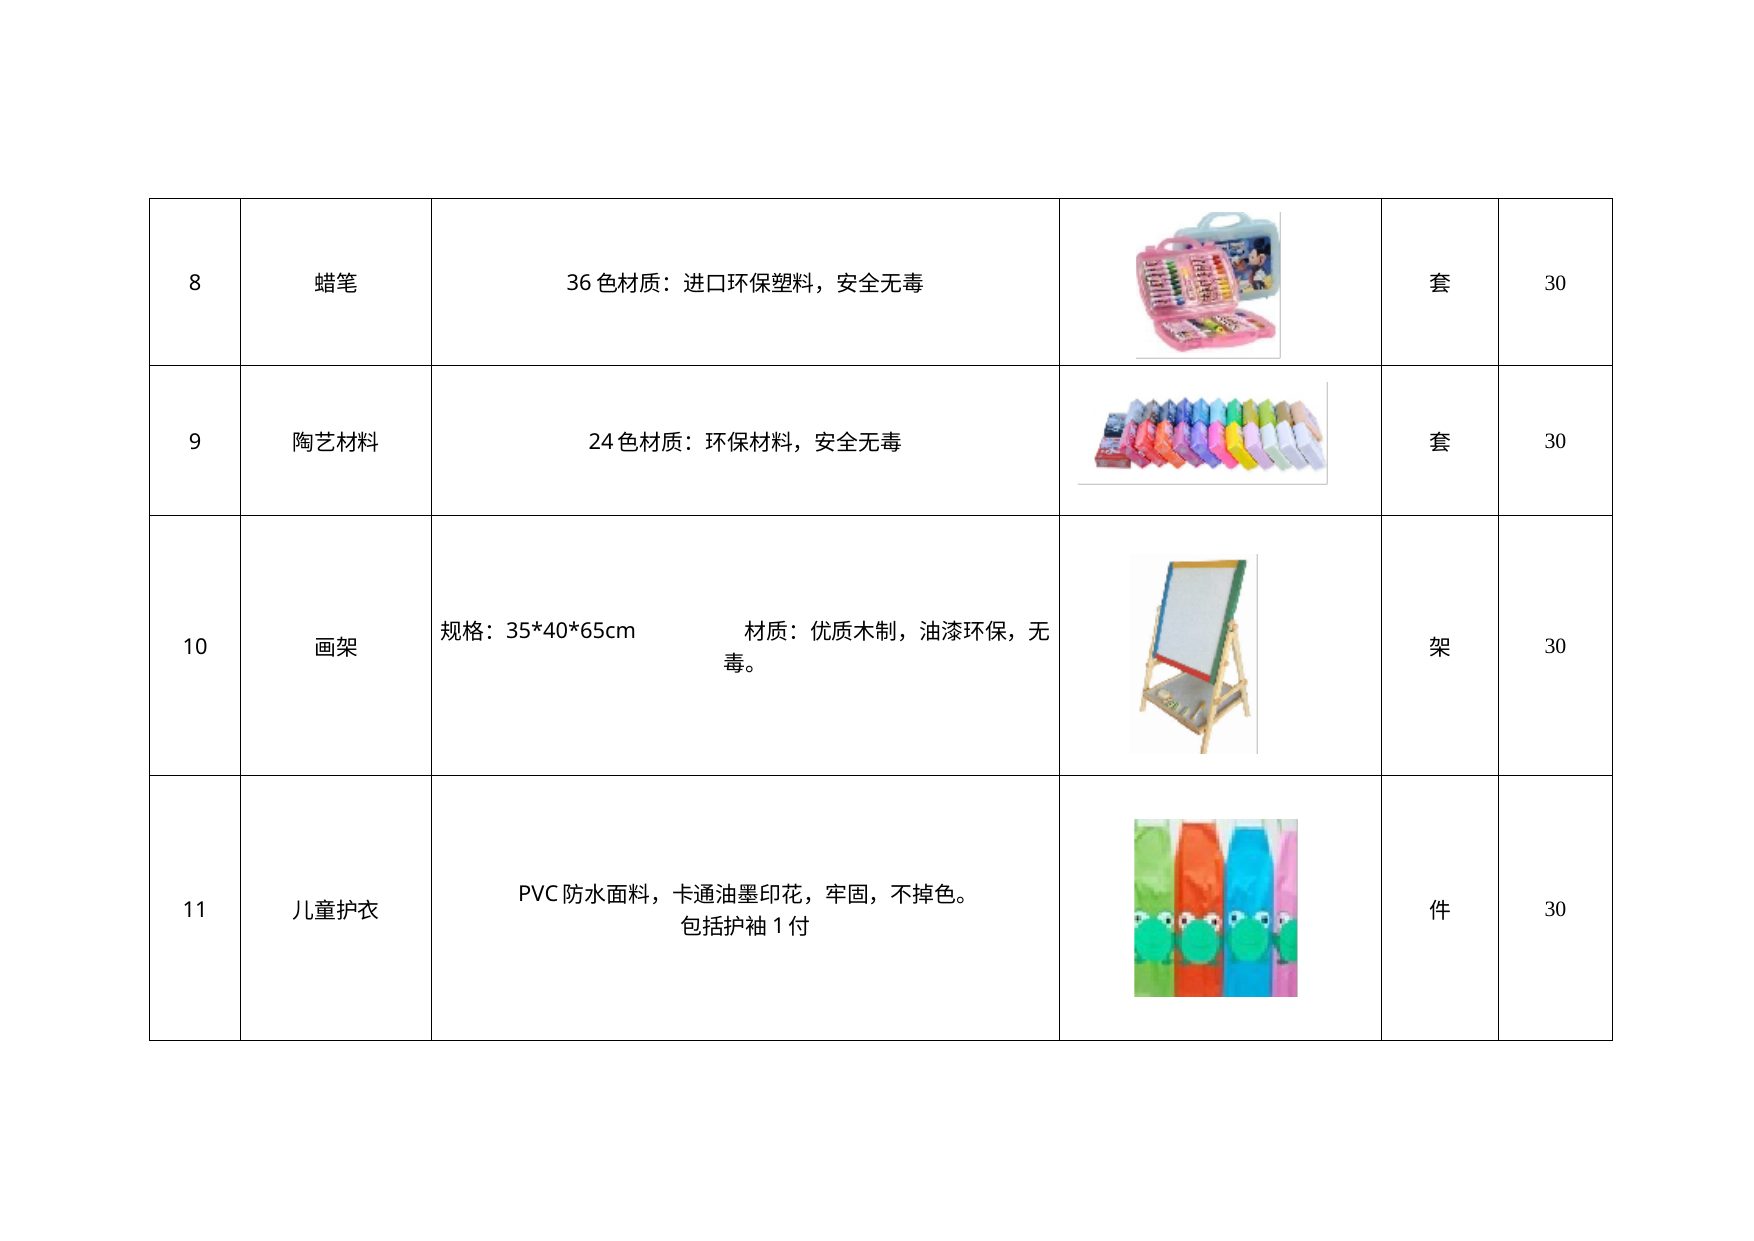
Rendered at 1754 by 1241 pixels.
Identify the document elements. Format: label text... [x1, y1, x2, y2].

table_cell 陶艺材料 [241, 366, 431, 514]
table_cell 30 [1499, 366, 1612, 514]
table_cell 套 [1382, 366, 1498, 514]
table_cell 件 [1382, 776, 1498, 1039]
table_cell PVC防水面料，卡通油墨印花，牢固，不掉色。 包括护袖1付 [432, 776, 1059, 1039]
table_cell 架 [1382, 516, 1498, 775]
table_cell 36色材质：进口环保塑料，安全无毒 [432, 199, 1059, 364]
table_cell 24色材质：环保材料，安全无毒 [432, 366, 1059, 514]
picture [1129, 554, 1259, 754]
table_cell 30 [1499, 776, 1612, 1039]
table_cell 规格：35*40*65cm 材质：优质木制，油漆环保，无毒。 [432, 516, 1059, 775]
picture [1135, 212, 1282, 360]
table_cell 蜡笔 [241, 199, 431, 364]
table_cell 8 [150, 199, 240, 364]
picture [1134, 819, 1299, 997]
picture [1078, 382, 1329, 486]
table_cell 儿童护衣 [241, 776, 431, 1039]
table_cell 9 [150, 366, 240, 514]
table_cell 11 [150, 776, 240, 1039]
table_cell [1060, 516, 1381, 775]
table_cell [1060, 366, 1381, 514]
table_cell [1060, 199, 1381, 364]
table_cell 画架 [241, 516, 431, 775]
table_cell [1060, 776, 1381, 1039]
table_cell 30 [1499, 199, 1612, 364]
table_cell 套 [1382, 199, 1498, 364]
table_cell 10 [150, 516, 240, 775]
table_cell 30 [1499, 516, 1612, 775]
